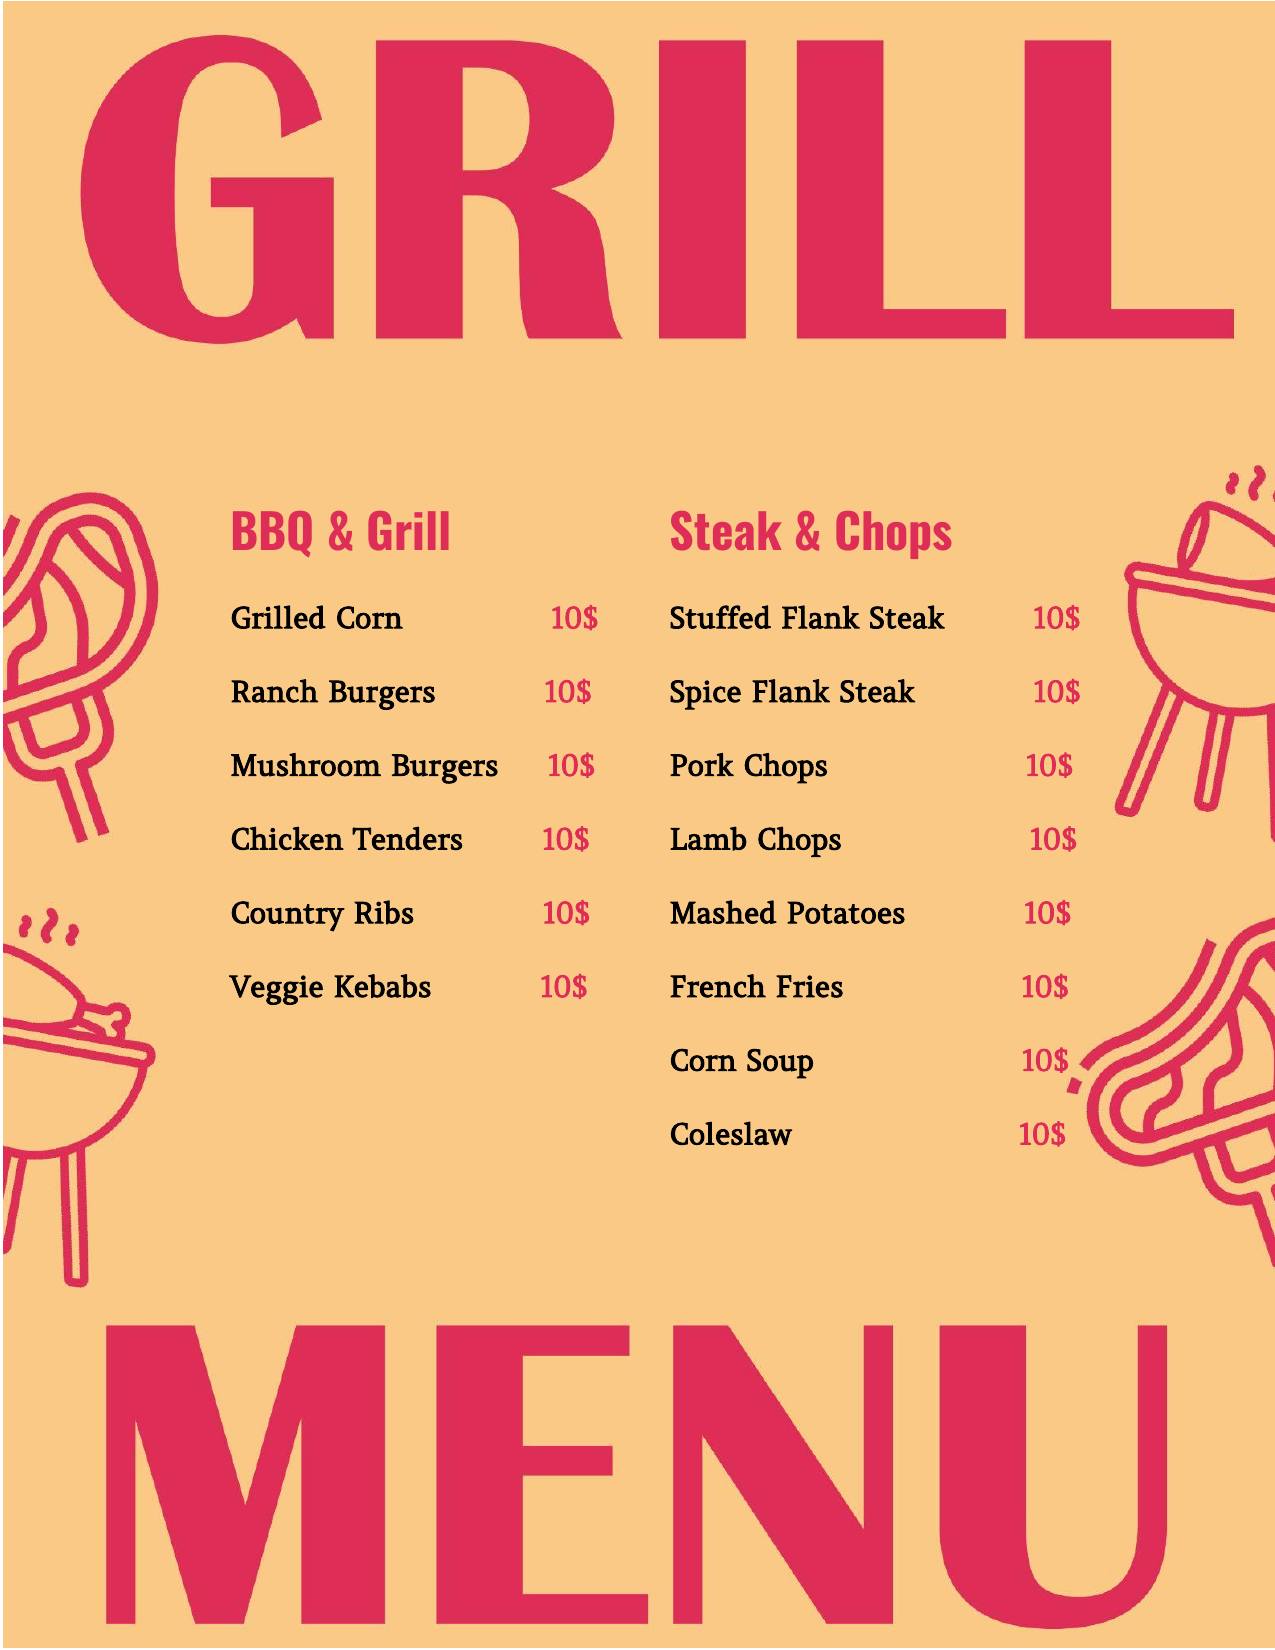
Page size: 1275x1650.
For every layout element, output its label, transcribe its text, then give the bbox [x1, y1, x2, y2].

picture [3, 1, 1275, 1648]
table_header BBQ & Grill Grilled Corn 10$ Ranch Burgers 10$ Mushroom Burgers 10$ Chicken Tenders 10$ Country Ribs 10$ Veggie Kebabs 10$ [220, 482, 659, 1301]
table_header Steak & Chops Stuffed Flank Steak 10$ Spice Flank Steak 10$ Pork Chops 10$ Lamb Chops 10$ Mashed Potatoes 10$ French Fries 10$ Corn Soup 10$ Coleslaw 10$ [659, 482, 1093, 1301]
